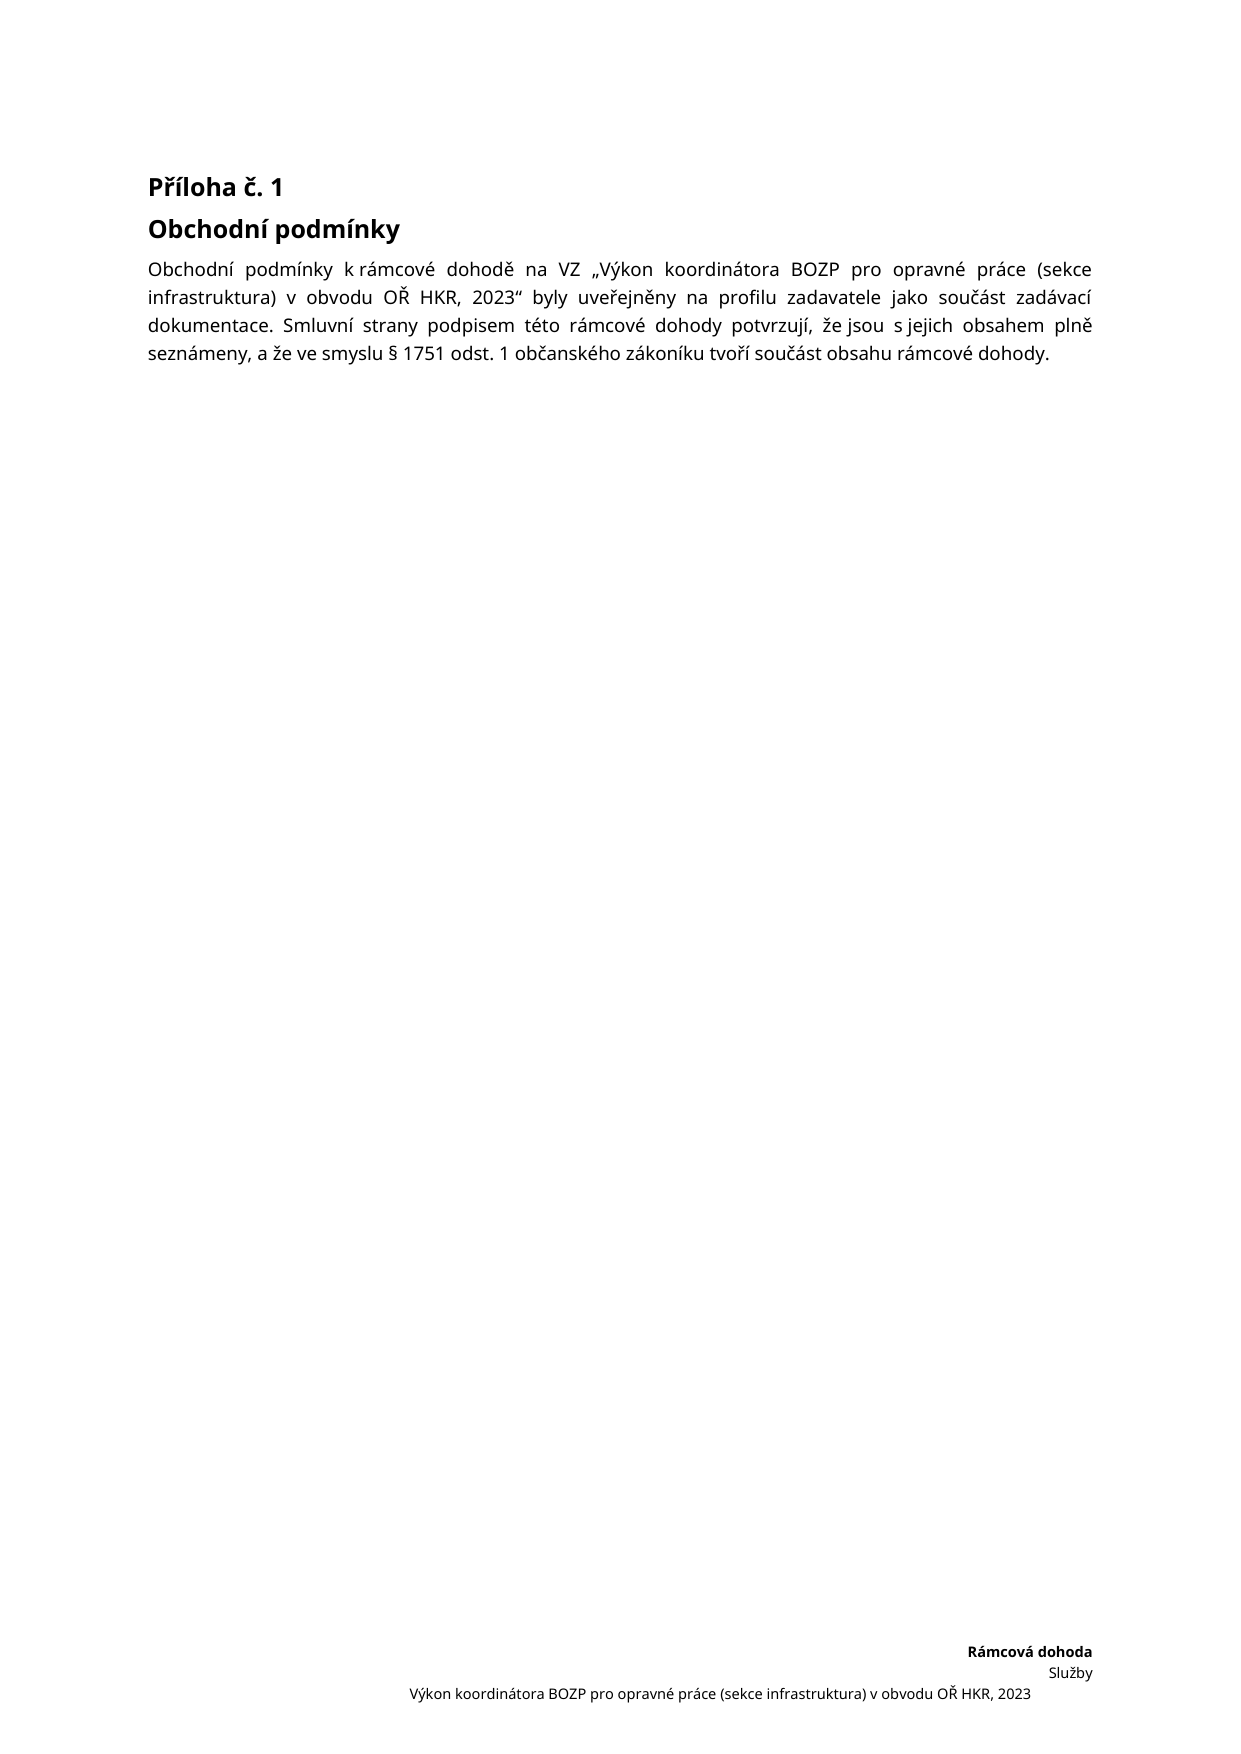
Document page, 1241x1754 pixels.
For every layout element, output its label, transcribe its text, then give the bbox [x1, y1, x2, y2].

text Příloha č. 1 [148, 173, 1093, 202]
text Obchodní podmínky [148, 215, 1093, 244]
text Obchodní podmínky k rámcové dohodě na VZ „Výkon koordinátora BOZP pro opravné práce (sekce infrastruktura) v obvodu OŘ HKR, 2023“ byly uveřejněny na profilu zadavatele jako součást zadávací dokumentace. Smluvní strany podpisem této rámcové dohody potvrzují, že jsou s jejich obsahem plně seznámeny, a že ve smyslu § 1751 odst. 1 občanského zákoníku tvoří součást obsahu rámcové dohody. [148, 256, 1093, 366]
